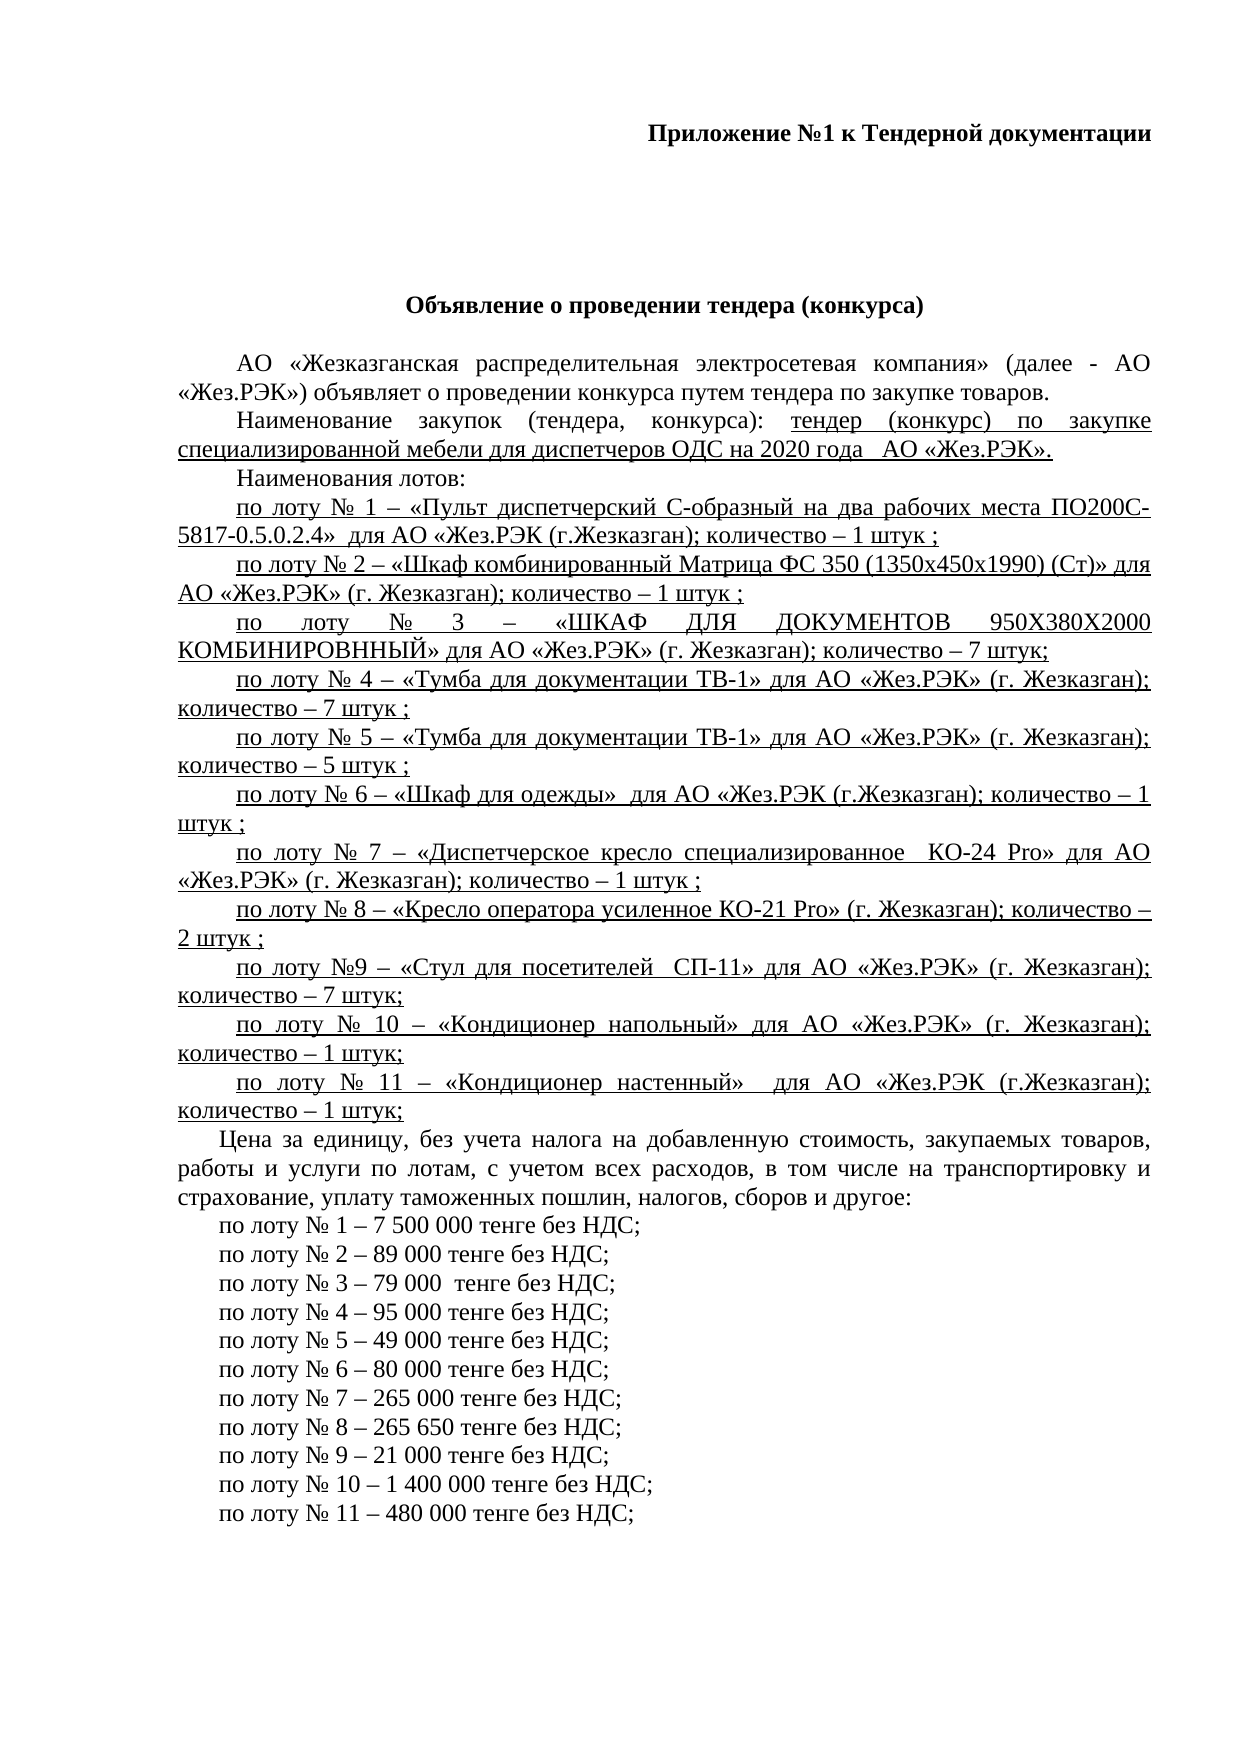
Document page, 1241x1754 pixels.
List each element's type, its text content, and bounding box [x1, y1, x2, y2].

text по лоту № 7 – «Диспетчерское кресло специализированное КО-24 Pro» для АО «Жез.РЭК» (г. Жезказган); количество – 1 штук ; [177, 837, 1152, 894]
text по лоту № 10 – «Кондиционер напольный» для АО «Жез.РЭК» (г. Жезказган); количество – 1 штук; [177, 1009, 1152, 1067]
text по лоту № 1 – «Пульт диспетчерский С-образный на два рабочих места ПО200С-5817-0.5.0.2.4» для АО «Жез.РЭК (г.Жезказган); количество – 1 штук ; [177, 492, 1152, 549]
text по лоту № 2 – «Шкаф комбинированный Матрица ФС 350 (1350х450х1990) (Ст)» для АО «Жез.РЭК» (г. Жезказган); количество – 1 штук ; [177, 549, 1152, 607]
text Объявление о проведении тендера (конкурса) [177, 291, 1152, 319]
text АО «Жезказганская распределительная электросетевая компания» (далее - АО «Жез.РЭК») объявляет о проведении конкурса путем тендера по закупке товаров. [177, 348, 1152, 406]
text по лоту № 9 – 21 000 тенге без НДС; [177, 1441, 1152, 1469]
text по лоту № 6 – «Шкаф для одежды» для АО «Жез.РЭК (г.Жезказган); количество – 1 штук ; [177, 779, 1152, 837]
text по лоту № 3 – «ШКАФ ДЛЯ ДОКУМЕНТОВ 950Х380Х2000 КОМБИНИРОВННЫЙ» для АО «Жез.РЭК» (г. Жезказган); количество – 7 штук; [177, 607, 1152, 664]
text Цена за единицу, без учета налога на добавленную стоимость, закупаемых товаров, работы и услуги по лотам, с учетом всех расходов, в том числе на транспортировку и страхование, уплату таможенных пошлин, налогов, сборов и другое: [177, 1124, 1152, 1211]
text по лоту № 11 – 480 000 тенге без НДС; [177, 1498, 1152, 1527]
text по лоту №9 – «Стул для посетителей СП-11» для АО «Жез.РЭК» (г. Жезказган); количество – 7 штук; [177, 952, 1152, 1009]
text по лоту № 10 – 1 400 000 тенге без НДС; [177, 1469, 1152, 1498]
text по лоту № 5 – 49 000 тенге без НДС; [177, 1326, 1152, 1354]
text по лоту № 1 – 7 500 000 тенге без НДС; [177, 1211, 1152, 1239]
text по лоту № 8 – «Кресло оператора усиленное КО-21 Pro» (г. Жезказган); количество – 2 штук ; [177, 894, 1152, 952]
text Приложение №1 к Тендерной документации [177, 118, 1152, 147]
text по лоту № 4 – «Тумба для документации ТВ-1» для АО «Жез.РЭК» (г. Жезказган); количество – 7 штук ; [177, 664, 1152, 722]
text по лоту № 3 – 79 000 тенге без НДС; [177, 1268, 1152, 1297]
text Наименование закупок (тендера, конкурса): тендер (конкурс) по закупке специализированной мебели для диспетчеров ОДС на 2020 года АО «Жез.РЭК». [177, 406, 1152, 463]
text по лоту № 4 – 95 000 тенге без НДС; [177, 1297, 1152, 1326]
text по лоту № 2 – 89 000 тенге без НДС; [177, 1239, 1152, 1268]
text по лоту № 7 – 265 000 тенге без НДС; [177, 1383, 1152, 1412]
text по лоту № 11 – «Кондиционер настенный» для АО «Жез.РЭК (г.Жезказган); количество – 1 штук; [177, 1067, 1152, 1124]
text по лоту № 6 – 80 000 тенге без НДС; [177, 1354, 1152, 1383]
text по лоту № 5 – «Тумба для документации ТВ-1» для АО «Жез.РЭК» (г. Жезказган); количество – 5 штук ; [177, 722, 1152, 779]
text Наименования лотов: [177, 463, 1152, 492]
text по лоту № 8 – 265 650 тенге без НДС; [177, 1412, 1152, 1441]
